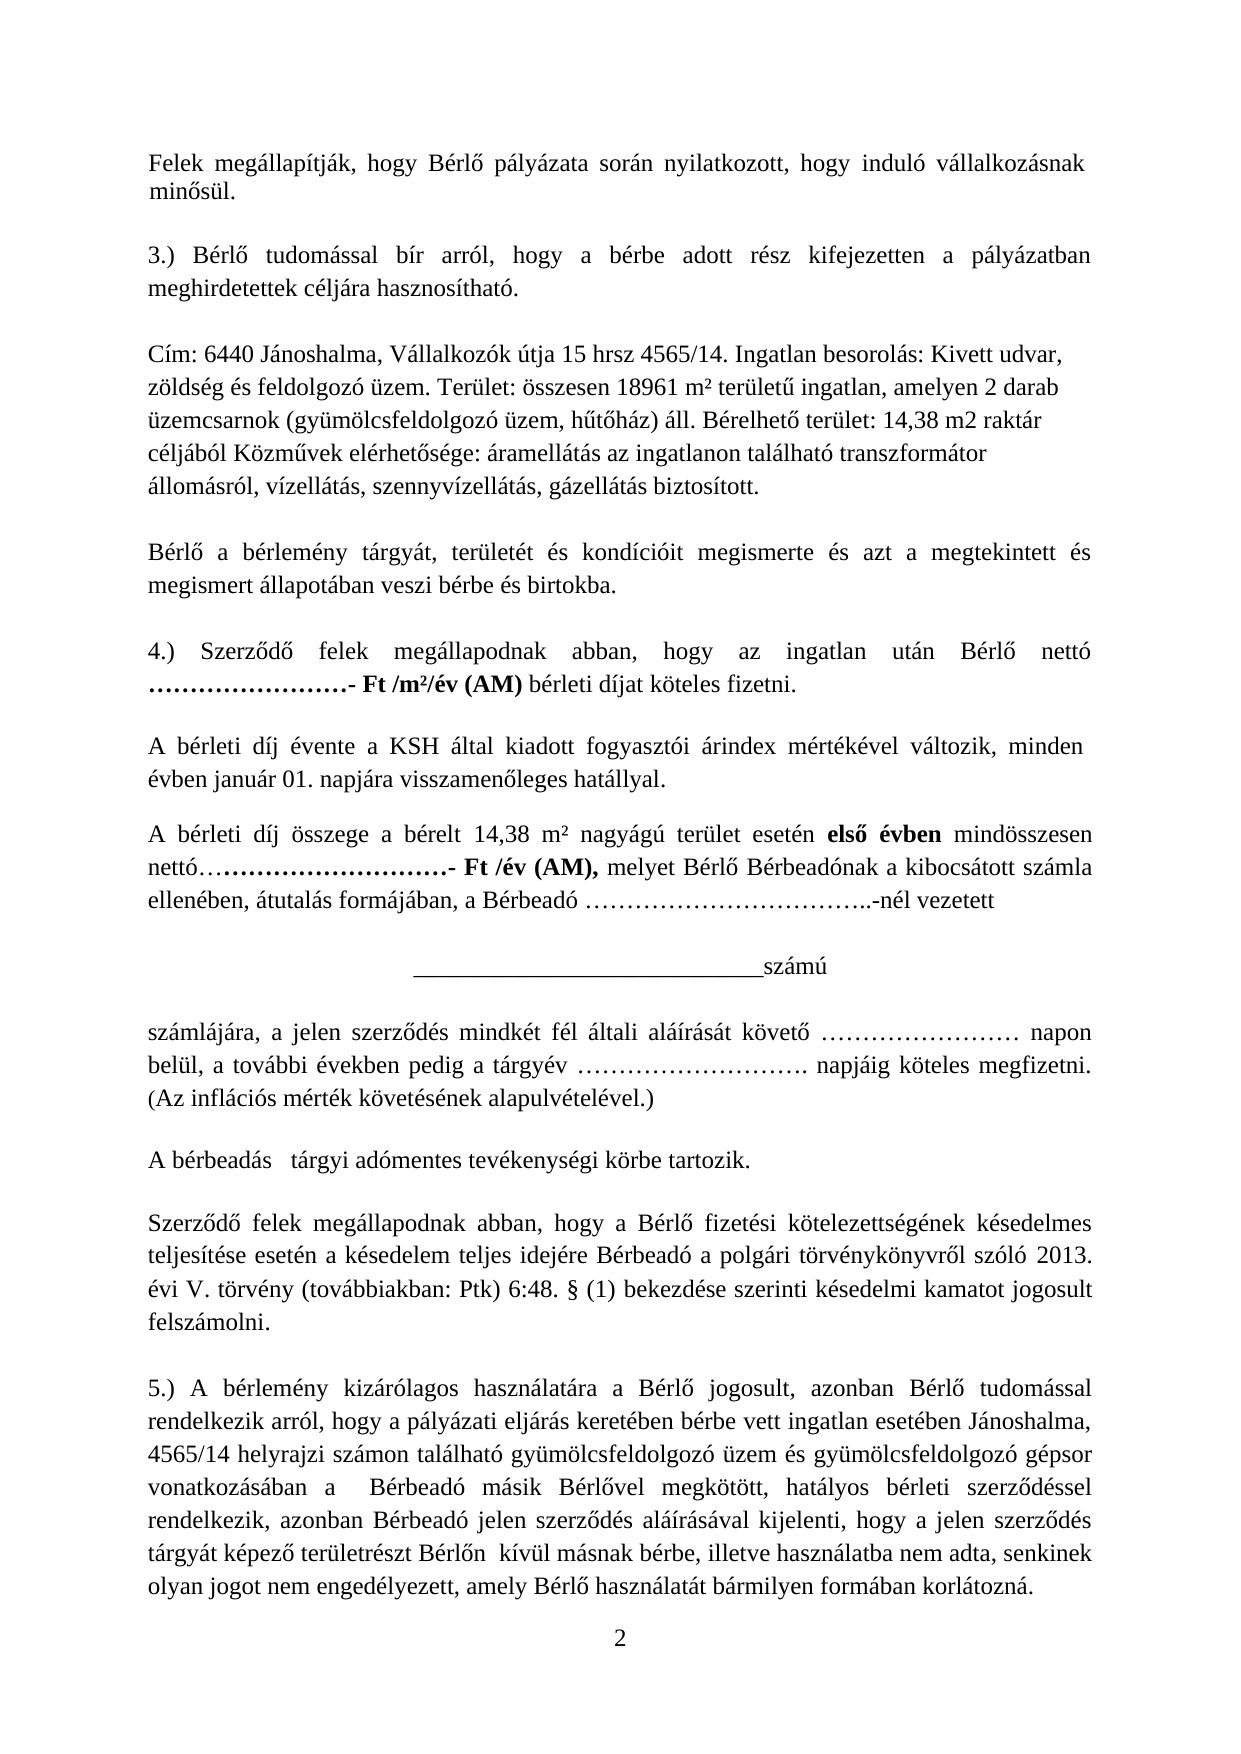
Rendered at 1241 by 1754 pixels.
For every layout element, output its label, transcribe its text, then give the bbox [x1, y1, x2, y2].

text Bérlő a bérlemény tárgyát, területét és kondícióit megismerte és azt a megtekintett és megismert állapotában veszi bérbe és birtokba. [148, 537, 1093, 599]
text 5.) A bérlemény kizárólagos használatára a Bérlő jogosult, azonban Bérlő tudomással rendelkezik arról, hogy a pályázati eljárás keretében bérbe vett ingatlan esetében Jánoshalma, 4565/14 helyrajzi számon található gyümölcsfeldolgozó üzem és gyümölcsfeldolgozó gépsor vonatkozásában a Bérbeadó másik Bérlővel megkötött, hatályos bérleti szerződéssel rendelkezik, azonban Bérbeadó jelen szerződés aláírásával kijelenti, hogy a jelen szerződés tárgyát képező területrészt Bérlőn kívül másnak bérbe, illetve használatba nem adta, senkinek olyan jogot nem engedélyezett, amely Bérlő használatát bármilyen formában korlátozná. [148, 1373, 1093, 1599]
text A bérleti díj összege a bérelt 14,38 m² nagyágú terület esetén első évben mindösszesen nettó…………………………- Ft /év (AM), melyet Bérlő Bérbeadónak a kibocsátott számla ellenében, átutalás formájában, a Bérbeadó ……………………………..-nél vezetett [148, 819, 1093, 914]
text Felek megállapítják, hogy Bérlő pályázata során nyilatkozott, hogy induló vállalkozásnak minősül. [148, 148, 1085, 205]
text számlájára, a jelen szerződés mindkét fél általi aláírását követő …………………… napon belül, a további években pedig a tárgyév ………………………. napjáig köteles megfizetni. (Az inflációs mérték követésének alapulvételével.) [148, 1017, 1093, 1112]
text 4.) Szerződő felek megállapodnak abban, hogy az ingatlan után Bérlő nettó ……………………- Ft /m²/év (AM) bérleti díjat köteles fizetni. [148, 636, 1093, 698]
text A bérbeadás tárgyi adómentes tevékenységi körbe tartozik. [148, 1145, 1093, 1174]
text Szerződő felek megállapodnak abban, hogy a Bérlő fizetési kötelezettségének késedelmes teljesítése esetén a késedelem teljes idejére Bérbeadó a polgári törvénykönyvről szóló 2013. évi V. törvény (továbbiakban: Ptk) 6:48. § (1) bekezdése szerinti késedelmi kamatot jogosult felszámolni. [148, 1208, 1093, 1335]
text 3.) Bérlő tudomással bír arról, hogy a bérbe adott rész kifejezetten a pályázatban meghirdetettek céljára hasznosítható. [148, 240, 1093, 301]
text A bérleti díj évente a KSH által kiadott fogyasztói árindex mértékével változik, minden évben január 01. napjára visszamenőleges hatállyal. [148, 731, 1085, 793]
text Cím: 6440 Jánoshalma, Vállalkozók útja 15 hrsz 4565/14. Ingatlan besorolás: Kivett udvar, zöldség és feldolgozó üzem. Terület: összesen 18961 m² területű ingatlan, amelyen 2 darab üzemcsarnok (gyümölcsfeldolgozó üzem, hűtőház) áll. Bérelhető terület: 14,38 m2 raktár céljából Közművek elérhetősége: áramellátás az ingatlanon található transzformátor állomásról, vízellátás, szennyvízellátás, gázellátás biztosított. [148, 339, 1093, 499]
text ____________________________számú [148, 951, 1093, 980]
